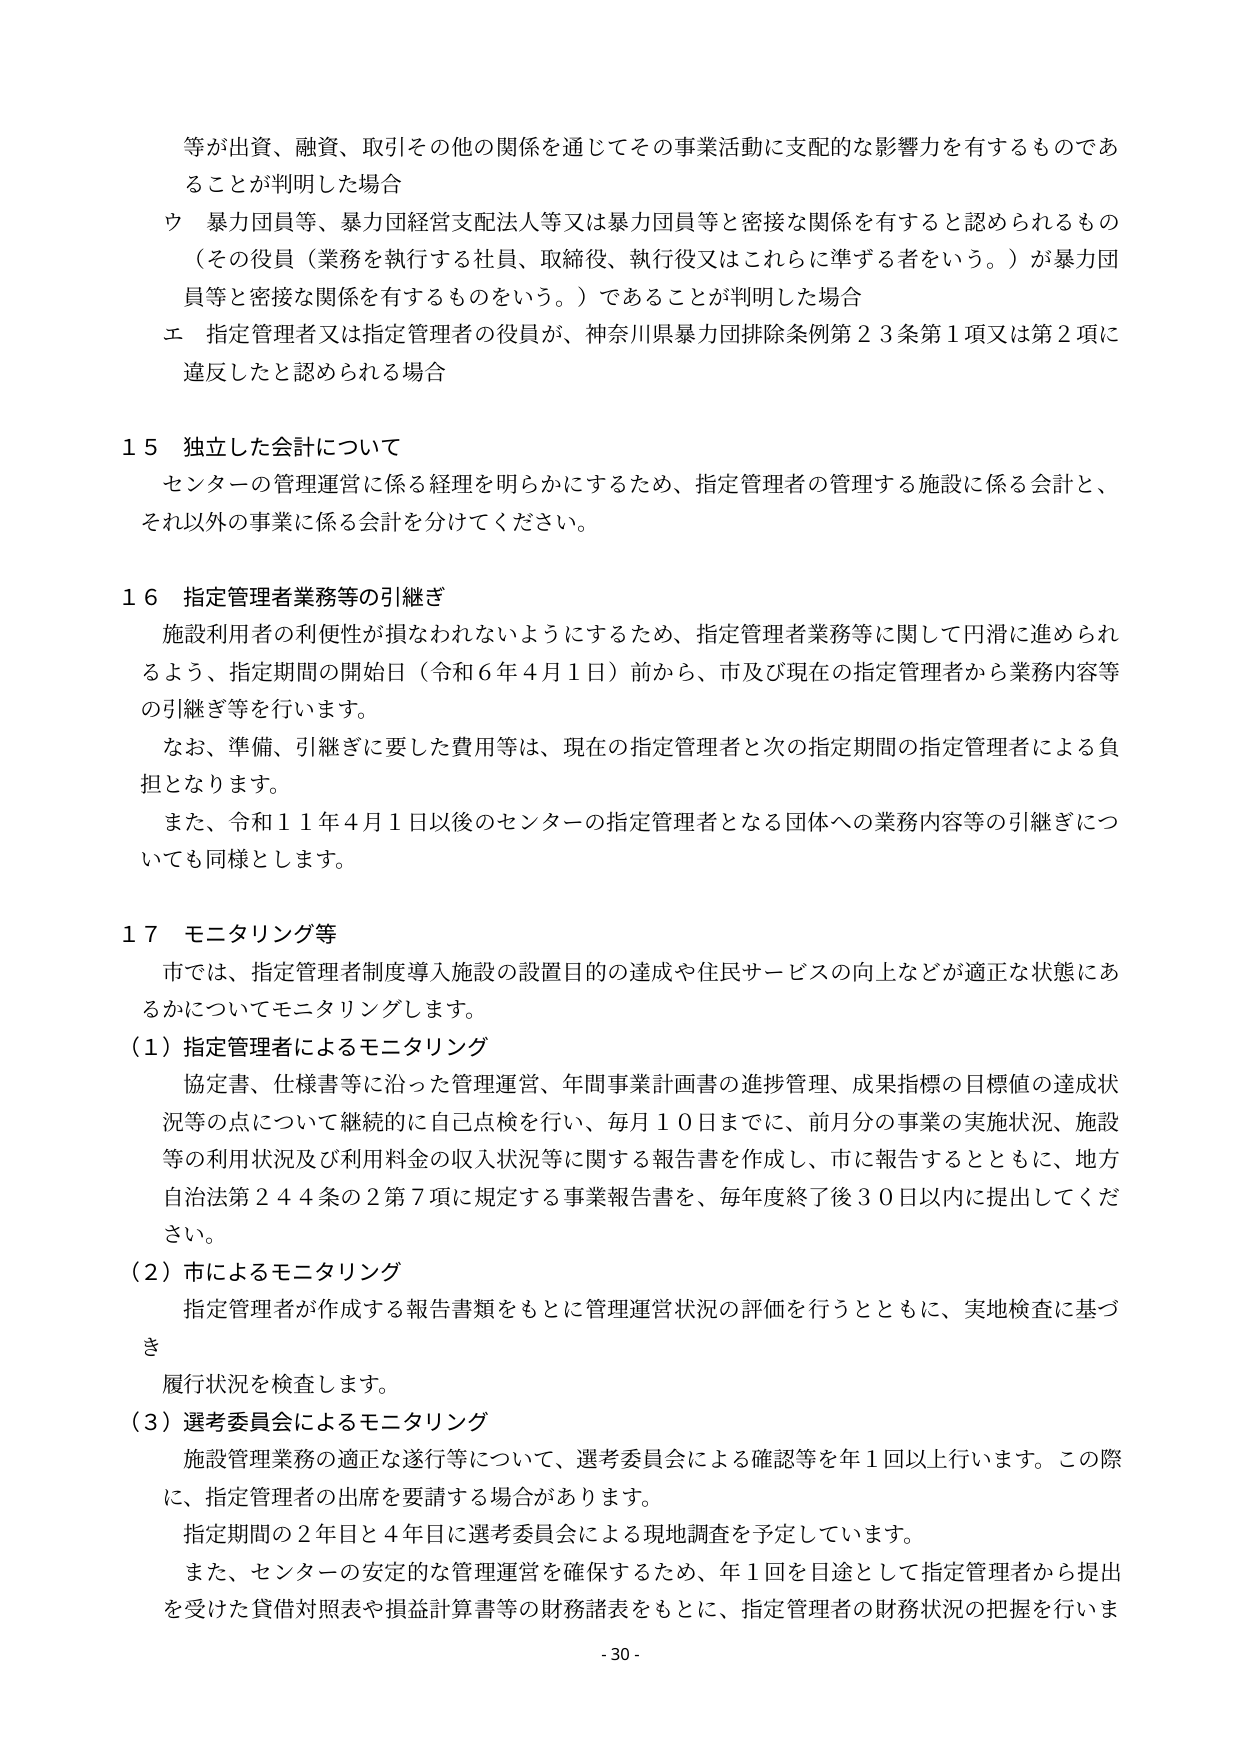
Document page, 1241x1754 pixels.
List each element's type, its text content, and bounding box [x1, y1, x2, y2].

text （１）指定管理者によるモニタリング [118, 1027, 1122, 1064]
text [162, 127, 1122, 202]
text なお、準備、引継ぎに要した費用等は、現在の指定管理者と次の指定期間の指定管理者による負担となります。 [140, 727, 1122, 802]
text １７ モニタリング等 [118, 914, 1122, 952]
text １６ 指定管理者業務等の引継ぎ [118, 577, 1122, 614]
text 指定期間の２年目と４年目に選考委員会による現地調査を予定しています。 [162, 1514, 1122, 1552]
text 指定管理者が作成する報告書類をもとに管理運営状況の評価を行うとともに、実地検査に基づき [140, 1289, 1122, 1364]
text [162, 1552, 1122, 1627]
text センターの管理運営に係る経理を明らかにするため、指定管理者の管理する施設に係る会計と、それ以外の事業に係る会計を分けてください。 [140, 464, 1122, 539]
text エ 指定管理者又は指定管理者の役員が、神奈川県暴力団排除条例第２３条第１項又は第２項に違反したと認められる場合 [162, 314, 1122, 389]
text ウ 暴力団員等、暴力団経営支配法人等又は暴力団員等と密接な関係を有すると認められるもの（その役員（業務を執行する社員、取締役、執行役又はこれらに準ずる者をいう。）が暴力団員等と密接な関係を有するものをいう。）であることが判明した場合 [162, 202, 1122, 314]
text 施設利用者の利便性が損なわれないようにするため、指定管理者業務等に関して円滑に進められるよう、指定期間の開始日（令和６年４月１日）前から、市及び現在の指定管理者から業務内容等の引継ぎ等を行います。 [140, 614, 1122, 727]
text １５ 独立した会計について [118, 427, 1122, 464]
text （２）市によるモニタリング [118, 1252, 1122, 1289]
text 施設管理業務の適正な遂行等について、選考委員会による確認等を年１回以上行います。この際に、指定管理者の出席を要請する場合があります。 [162, 1439, 1122, 1514]
text 履行状況を検査します。 [118, 1364, 1122, 1402]
text （３）選考委員会によるモニタリング [118, 1402, 1122, 1439]
text 協定書、仕様書等に沿った管理運営、年間事業計画書の進捗管理、成果指標の目標値の達成状況等の点について継続的に自己点検を行い、毎月１０日までに、前月分の事業の実施状況、施設等の利用状況及び利用料金の収入状況等に関する報告書を作成し、市に報告するとともに、地方自治法第２４４条の２第７項に規定する事業報告書を、毎年度終了後３０日以内に提出してください。 [162, 1064, 1122, 1252]
text また、令和１１年４月１日以後のセンターの指定管理者となる団体への業務内容等の引継ぎについても同様とします。 [140, 802, 1122, 877]
text 市では、指定管理者制度導入施設の設置目的の達成や住民サービスの向上などが適正な状態にあるかについてモニタリングします。 [140, 952, 1122, 1027]
